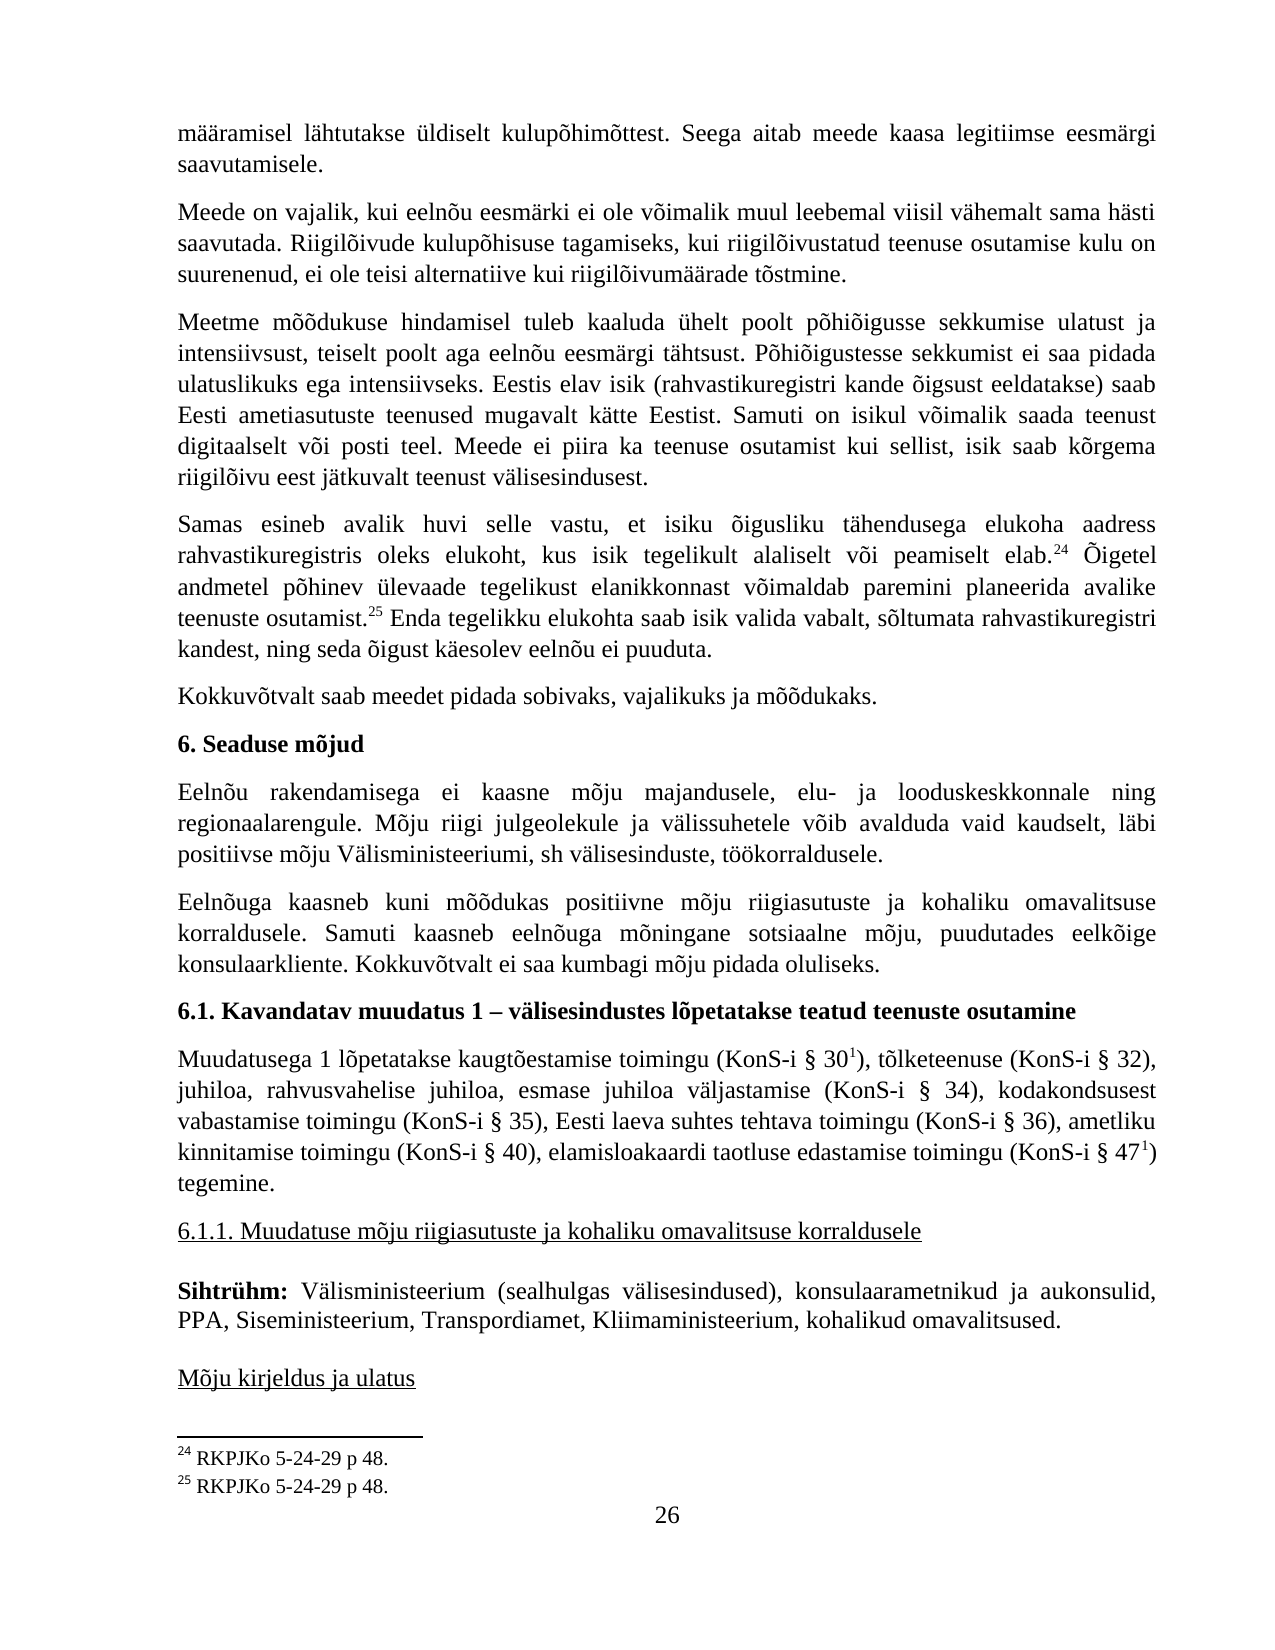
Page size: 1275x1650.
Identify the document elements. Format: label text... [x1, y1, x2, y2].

text 6. Seaduse mõjud [177, 729, 1157, 758]
text Samas esineb avalik huvi selle vastu, et isiku õigusliku tähendusega elukoha aadress rahvastikuregistris oleks elukoht, kus isik tegelikult alaliselt või peamiselt elab. Õigetel andmetel põhinev ülevaade tegelikust elanikkonnast võimaldab paremini planeerida avalike teenuste osutamist. Enda tegelikku elukohta saab isik valida vabalt, sõltumata rahvastikuregistri kandest, ning seda õigust käesolev eelnõu ei puuduta. [177, 509, 1157, 662]
text Muudatusega 1 lõpetatakse kaugtõestamise toimingu (KonS-i § 301), tõlketeenuse (KonS-i § 32), juhiloa, rahvusvahelise juhiloa, esmase juhiloa väljastamise (KonS-i § 34), kodakondsusest vabastamise toimingu (KonS-i § 35), Eesti laeva suhtes tehtava toimingu (KonS-i § 36), ametliku kinnitamise toimingu (KonS-i § 40), elamisloakaardi taotluse edastamise toimingu (KonS-i § 471) tegemine. [177, 1044, 1157, 1197]
text Kokkuvõtvalt saab meedet pidada sobivaks, vajalikuks ja mõõdukaks. [177, 681, 1157, 710]
text 6.1. Kavandatav muudatus 1 – välisesindustes lõpetatakse teatud teenuste osutamine [177, 996, 1157, 1025]
text Eelnõuga kaasneb kuni mõõdukas positiivne mõju riigiasutuste ja kohaliku omavalitsuse korraldusele. Samuti kaasneb eelnõuga mõningane sotsiaalne mõju, puudutades eelkõige konsulaarkliente. Kokkuvõtvalt ei saa kumbagi mõju pidada oluliseks. [177, 887, 1157, 977]
text Meetme mõõdukuse hindamisel tuleb kaaluda ühelt poolt põhiõigusse sekkumise ulatust ja intensiivsust, teiselt poolt aga eelnõu eesmärgi tähtsust. Põhiõigustesse sekkumist ei saa pidada ulatuslikuks ega intensiivseks. Eestis elav isik (rahvastikuregistri kande õigsust eeldatakse) saab Eesti ametiasutuste teenused mugavalt kätte Eestist. Samuti on isikul võimalik saada teenust digitaalselt või posti teel. Meede ei piira ka teenuse osutamist kui sellist, isik saab kõrgema riigilõivu eest jätkuvalt teenust välisesindusest. [177, 307, 1157, 491]
text Sihtrühm: Välisministeerium (sealhulgas välisesindused), konsulaarametnikud ja aukonsulid, PPA, Siseministeerium, Transpordiamet, Kliimaministeerium, kohalikud omavalitsused. [177, 1276, 1157, 1334]
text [177, 118, 1157, 178]
text Mõju kirjeldus ja ulatus [177, 1363, 1157, 1392]
text Eelnõu rakendamisega ei kaasne mõju majandusele, elu- ja looduskeskkonnale ning regionaalarengule. Mõju riigi julgeolekule ja välissuhetele võib avalduda vaid kaudselt, läbi positiivse mõju Välisministeeriumi, sh välisesinduste, töökorraldusele. [177, 777, 1157, 868]
text Meede on vajalik, kui eelnõu eesmärki ei ole võimalik muul leebemal viisil vähemalt sama hästi saavutada. Riigilõivude kulupõhisuse tagamiseks, kui riigilõivustatud teenuse osutamise kulu on suurenenud, ei ole teisi alternatiive kui riigilõivumäärade tõstmine. [177, 197, 1157, 288]
text 6.1.1. Muudatuse mõju riigiasutuste ja kohaliku omavalitsuse korraldusele [177, 1216, 1157, 1245]
